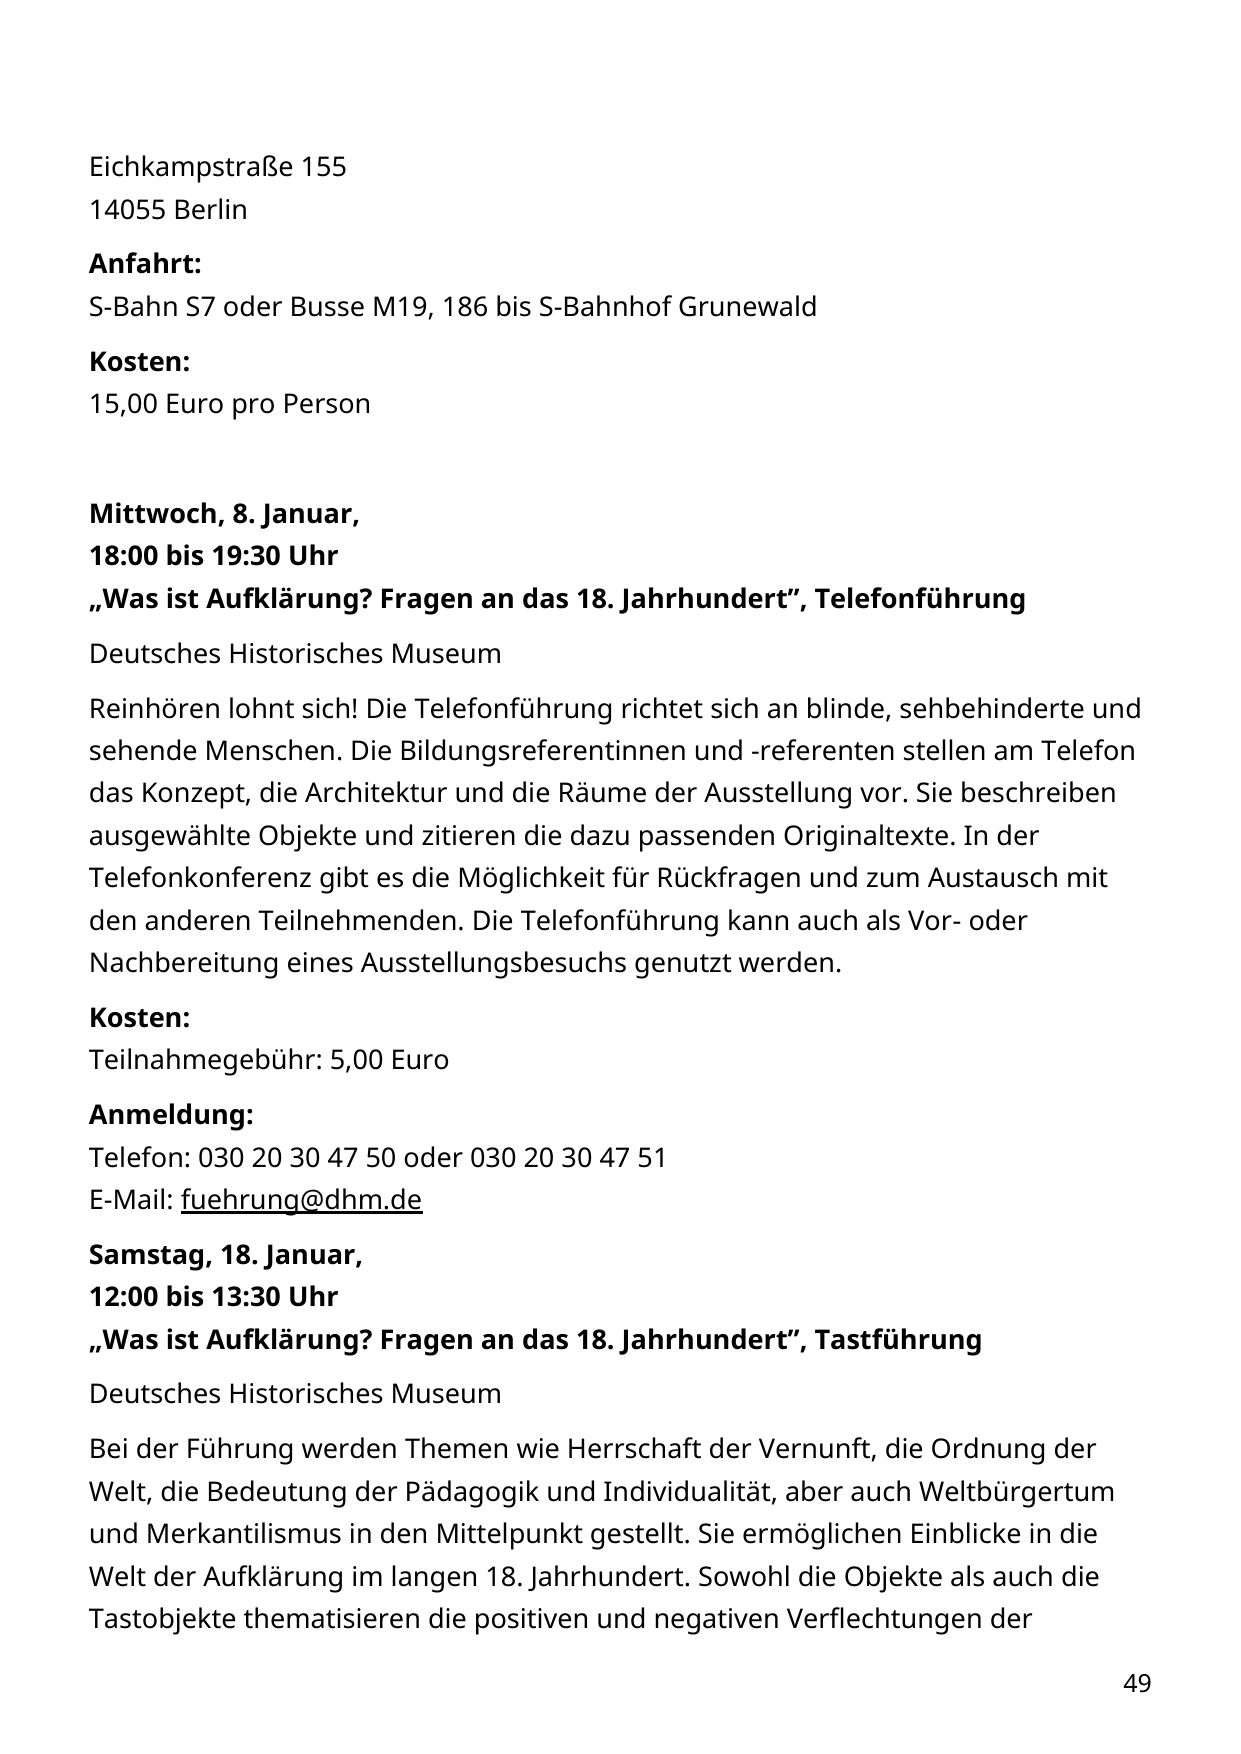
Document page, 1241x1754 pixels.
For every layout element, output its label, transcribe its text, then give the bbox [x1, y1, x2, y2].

text Mittwoch, 8. Januar, 18:00 bis 19:30 Uhr „Was ist Aufklärung? Fragen an das 18. Jahrhundert”, Telefonführung [89, 494, 1152, 616]
text Deutsches Historisches Museum [89, 634, 1152, 671]
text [89, 1430, 1152, 1636]
text Anfahrt: S-Bahn S7 oder Busse M19, 186 bis S-Bahnhof Grunewald [89, 245, 1152, 324]
text Deutsches Historisches Museum [89, 1375, 1152, 1412]
text Samstag, 18. Januar, 12:00 bis 13:30 Uhr „Was ist Aufklärung? Fragen an das 18. Jahrhundert”, Tastführung [89, 1235, 1152, 1357]
text Reinhören lohnt sich! Die Telefonführung richtet sich an blinde, sehbehinderte und sehende Menschen. Die Bildungsreferentinnen und -referenten stellen am Telefon das Konzept, die Architektur und die Räume der Ausstellung vor. Sie beschreiben ausgewählte Objekte und zitieren die dazu passenden Originaltexte. In der Telefonkonferenz gibt es die Möglichkeit für Rückfragen und zum Austausch mit den anderen Teilnehmenden. Die Telefonführung kann auch als Vor‐ oder Nachbereitung eines Ausstellungsbesuchs genutzt werden. [89, 689, 1152, 980]
text Kosten: 15,00 Euro pro Person [89, 342, 1152, 422]
text Kosten: Teilnahmegebühr: 5,00 Euro [89, 998, 1152, 1078]
text Anmeldung: Telefon: 030 20 30 47 50 oder 030 20 30 47 51 E-Mail: fuehrung@dhm.de [89, 1096, 1152, 1217]
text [89, 148, 1152, 227]
